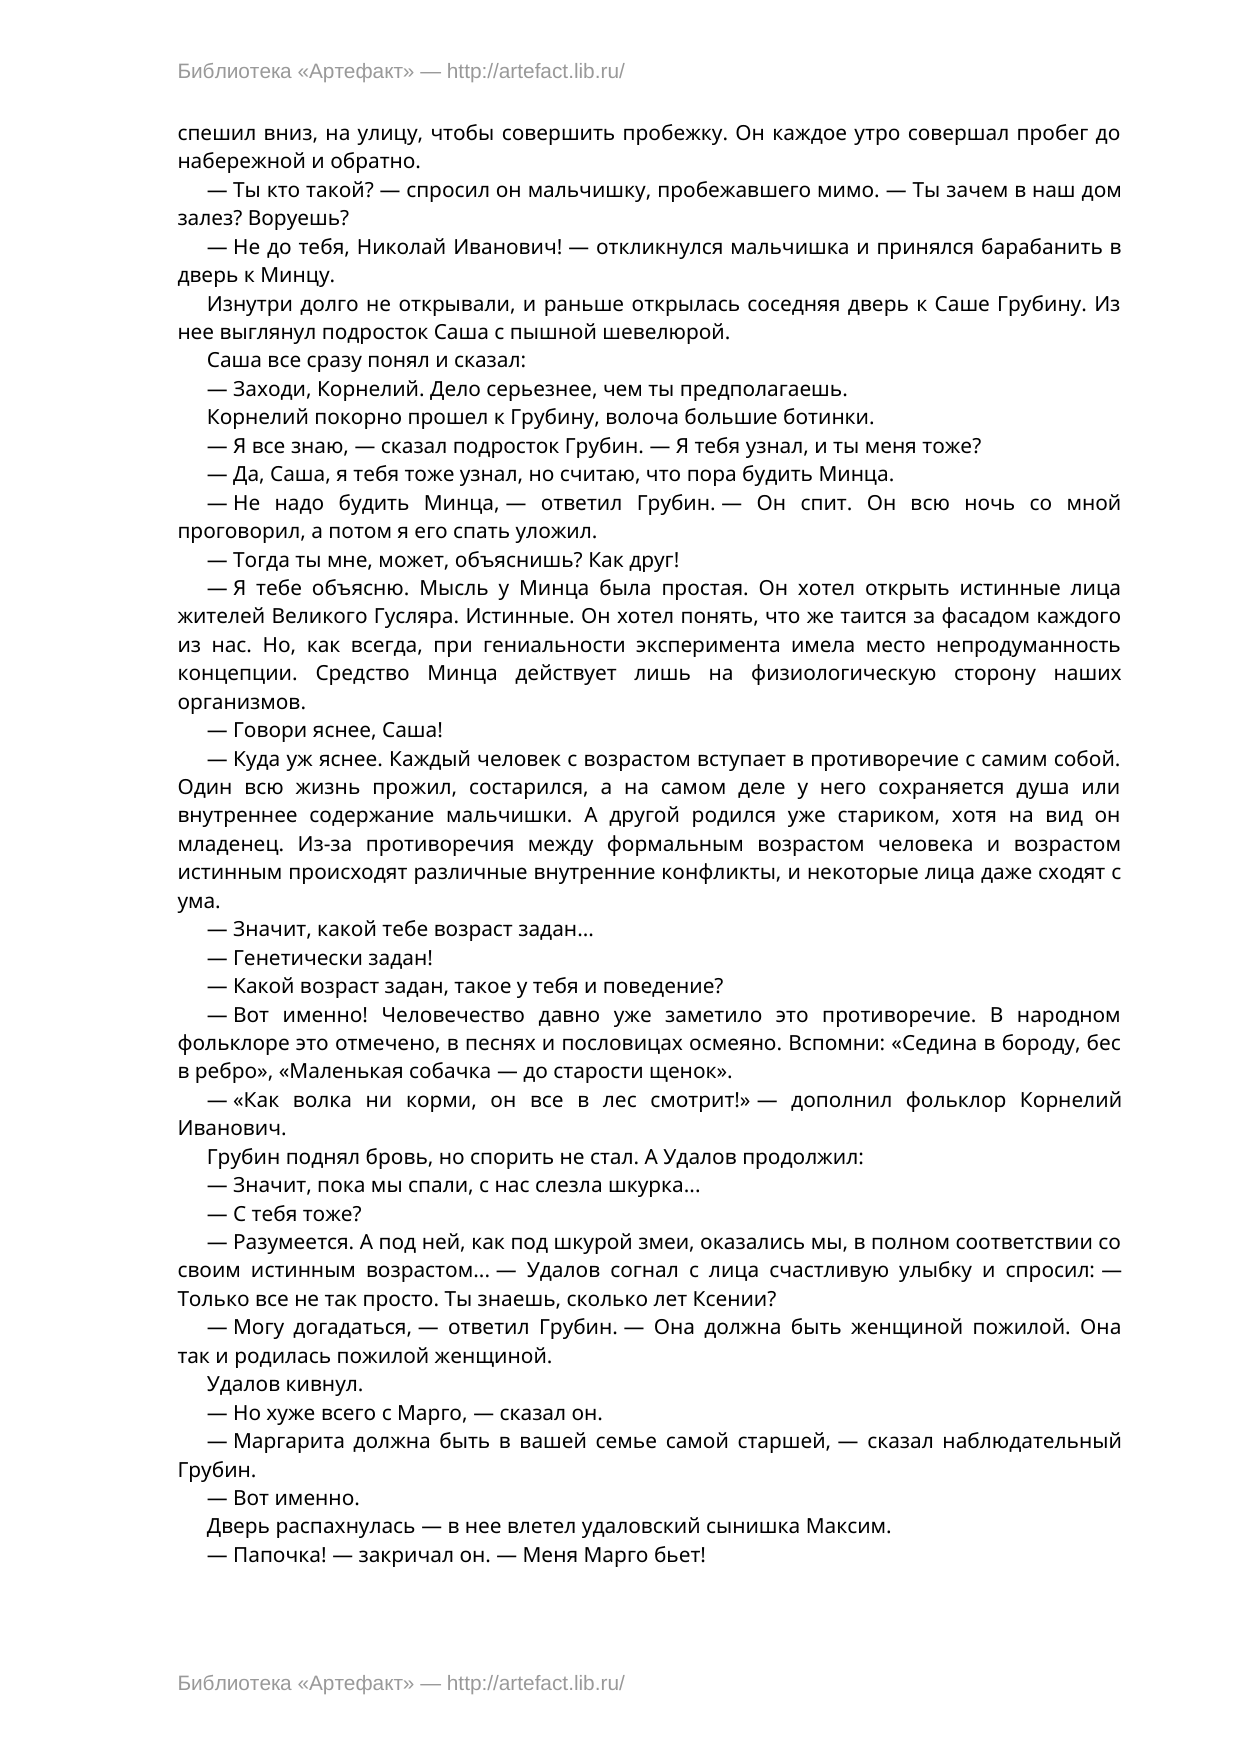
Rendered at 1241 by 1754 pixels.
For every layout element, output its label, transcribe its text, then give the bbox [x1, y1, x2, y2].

text — Но хуже всего с Марго, — сказал он. [177, 1398, 1122, 1426]
text — Значит, какой тебе возраст задан... [177, 914, 1122, 943]
text — С тебя тоже? [177, 1199, 1122, 1227]
text Саша все сразу понял и сказал: [177, 346, 1122, 374]
text — Говори яснее, Саша! [177, 715, 1122, 744]
text — Вот именно! Человечество давно уже заметило это противоречие. В народном фольклоре это отмечено, в песнях и пословицах осмеяно. Вспомни: «Седина в бороду, бес в ребро», «Маленькая собачка — до старости щенок». [177, 1000, 1122, 1085]
text — Не до тебя, Николай Иванович! — откликнулся мальчишка и принялся барабанить в дверь к Минцу. [177, 232, 1122, 289]
text Грубин поднял бровь, но спорить не стал. А Удалов продолжил: [177, 1142, 1122, 1170]
text — Вот именно. [177, 1483, 1122, 1512]
text — «Как волка ни корми, он все в лес смотрит!» — дополнил фольклор Корнелий Иванович. [177, 1085, 1122, 1142]
text — Разумеется. А под ней, как под шкурой змеи, оказались мы, в полном соответствии со своим истинным возрастом... — Удалов согнал с лица счастливую улыбку и спросил: — Только все не так просто. Ты знаешь, сколько лет Ксении? [177, 1227, 1122, 1312]
text — Да, Саша, я тебя тоже узнал, но считаю, что пора будить Минца. [177, 459, 1122, 488]
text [177, 118, 1122, 175]
text — Не надо будить Минца, — ответил Грубин. — Он спит. Он всю ночь со мной проговорил, а потом я его спать уложил. [177, 488, 1122, 545]
text — Значит, пока мы спали, с нас слезла шкурка... [177, 1170, 1122, 1199]
text — Какой возраст задан, такое у тебя и поведение? [177, 971, 1122, 1000]
text Изнутри долго не открывали, и раньше открылась соседняя дверь к Саше Грубину. Из нее выглянул подросток Саша с пышной шевелюрой. [177, 289, 1122, 346]
text — Заходи, Корнелий. Дело серьезнее, чем ты предполагаешь. [177, 374, 1122, 402]
text — Куда уж яснее. Каждый человек с возрастом вступает в противоречие с самим собой. Один всю жизнь прожил, состарился, а на самом деле у него сохраняется душа или внутреннее содержание мальчишки. А другой родился уже стариком, хотя на вид он младенец. Из-за противоречия между формальным возрастом человека и возрастом истинным происходят различные внутренние конфликты, и некоторые лица даже сходят с ума. [177, 744, 1122, 914]
text Удалов кивнул. [177, 1369, 1122, 1398]
text Корнелий покорно прошел к Грубину, волоча большие ботинки. [177, 402, 1122, 431]
text — Маргарита должна быть в вашей семье самой старшей, — сказал наблюдательный Грубин. [177, 1426, 1122, 1483]
text Дверь распахнулась — в нее влетел удаловский сынишка Максим. [177, 1512, 1122, 1540]
text — Могу догадаться, — ответил Грубин. — Она должна быть женщиной пожилой. Она так и родилась пожилой женщиной. [177, 1312, 1122, 1369]
text — Генетически задан! [177, 943, 1122, 971]
text — Тогда ты мне, может, объяснишь? Как друг! [177, 545, 1122, 573]
text — Я тебе объясню. Мысль у Минца была простая. Он хотел открыть истинные лица жителей Великого Гусляра. Истинные. Он хотел понять, что же таится за фасадом каждого из нас. Но, как всегда, при гениальности эксперимента имела место непродуманность концепции. Средство Минца действует лишь на физиологическую сторону наших организмов. [177, 573, 1122, 715]
text — Папочка! — закричал он. — Меня Марго бьет! [177, 1540, 1122, 1568]
text — Я все знаю, — сказал подросток Грубин. — Я тебя узнал, и ты меня тоже? [177, 431, 1122, 459]
text — Ты кто такой? — спросил он мальчишку, пробежавшего мимо. — Ты зачем в наш дом залез? Воруешь? [177, 175, 1122, 232]
